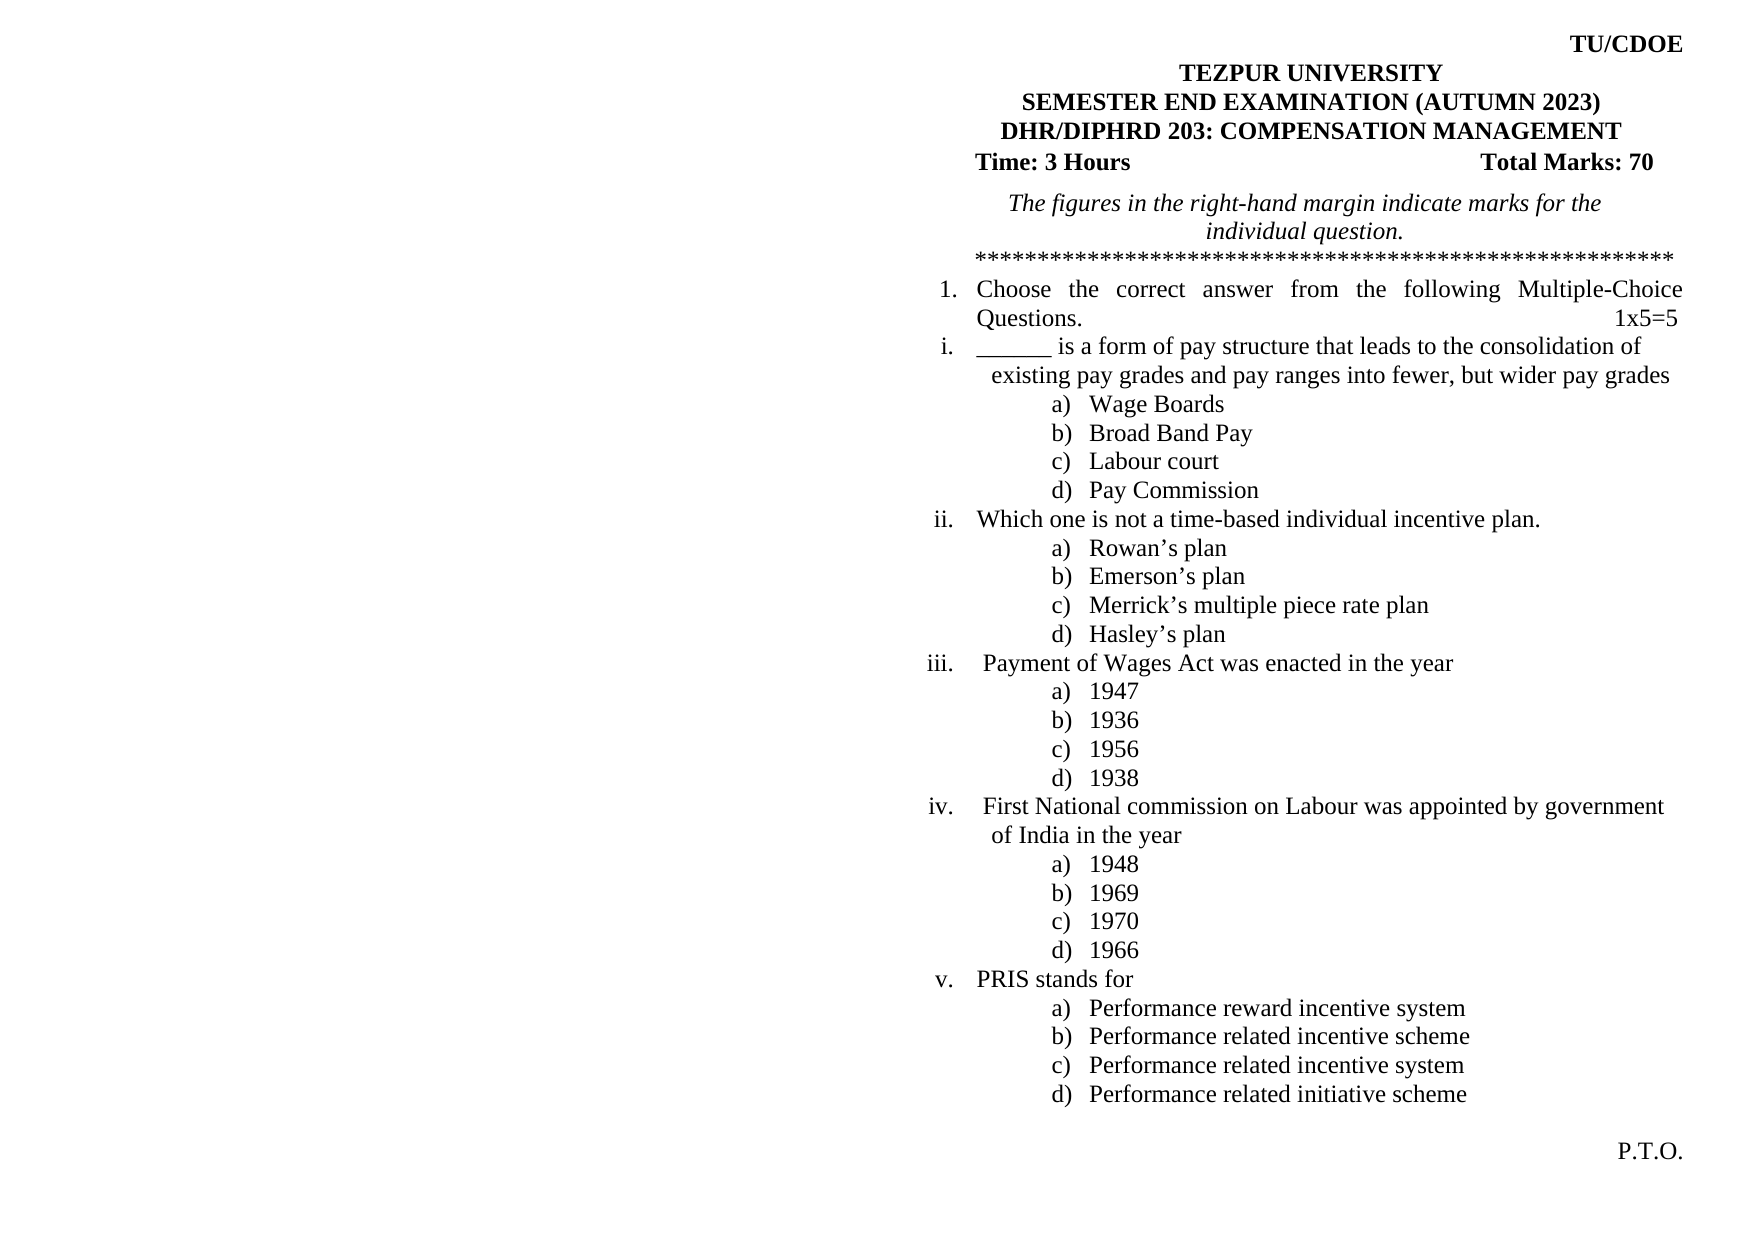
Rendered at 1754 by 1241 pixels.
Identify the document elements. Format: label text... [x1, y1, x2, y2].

list Performance related incentive scheme [1051, 1021, 1683, 1050]
list PRIS stands for [954, 964, 1683, 993]
list Performance related incentive system [1051, 1050, 1683, 1079]
text SEMESTER END EXAMINATION (AUTUMN 2023) [939, 87, 1683, 116]
text Time: 3 Hours Total Marks: 70 [968, 147, 1683, 176]
text The figures in the right-hand margin indicate marks for the individual question. [968, 188, 1641, 245]
list 1969 [1051, 878, 1683, 906]
list Which one is not a time-based individual incentive plan. [954, 504, 1683, 533]
list Pay Commission [1051, 475, 1683, 504]
list 1966 [1051, 935, 1683, 964]
list Labour court [1051, 446, 1683, 475]
list Broad Band Pay [1051, 418, 1683, 446]
text P.T.O. [939, 1136, 1683, 1164]
list ______ is a form of pay structure that leads to the consolidation of existing pay grades and pay ranges into fewer, but wider pay grades [954, 331, 1683, 389]
list 1936 [1051, 705, 1683, 734]
text TU/CDOE [939, 29, 1683, 58]
list Performance reward incentive system [1051, 993, 1683, 1021]
text ******************************************************** [968, 245, 1678, 274]
list 1970 [1051, 906, 1683, 935]
list Merrick’s multiple piece rate plan [1051, 590, 1683, 619]
list Performance related initiative scheme [1051, 1079, 1683, 1108]
list First National commission on Labour was appointed by government of India in the year [954, 791, 1683, 849]
list Hasley’s plan [1051, 619, 1683, 648]
list 1948 [1051, 849, 1683, 878]
list 1938 [1051, 763, 1683, 791]
list 1956 [1051, 734, 1683, 763]
text DHR/DIPHRD 203: COMPENSATION MANAGEMENT [939, 116, 1683, 144]
text TEZPUR UNIVERSITY [939, 58, 1683, 87]
list Rowan’s plan [1051, 533, 1683, 561]
list Emerson’s plan [1051, 561, 1683, 590]
list 1947 [1051, 676, 1683, 705]
list Payment of Wages Act was enacted in the year [954, 648, 1683, 676]
list Wage Boards [1051, 389, 1683, 418]
list Choose the correct answer from the following Multiple-Choice Questions. 1x5=5 [939, 274, 1683, 331]
